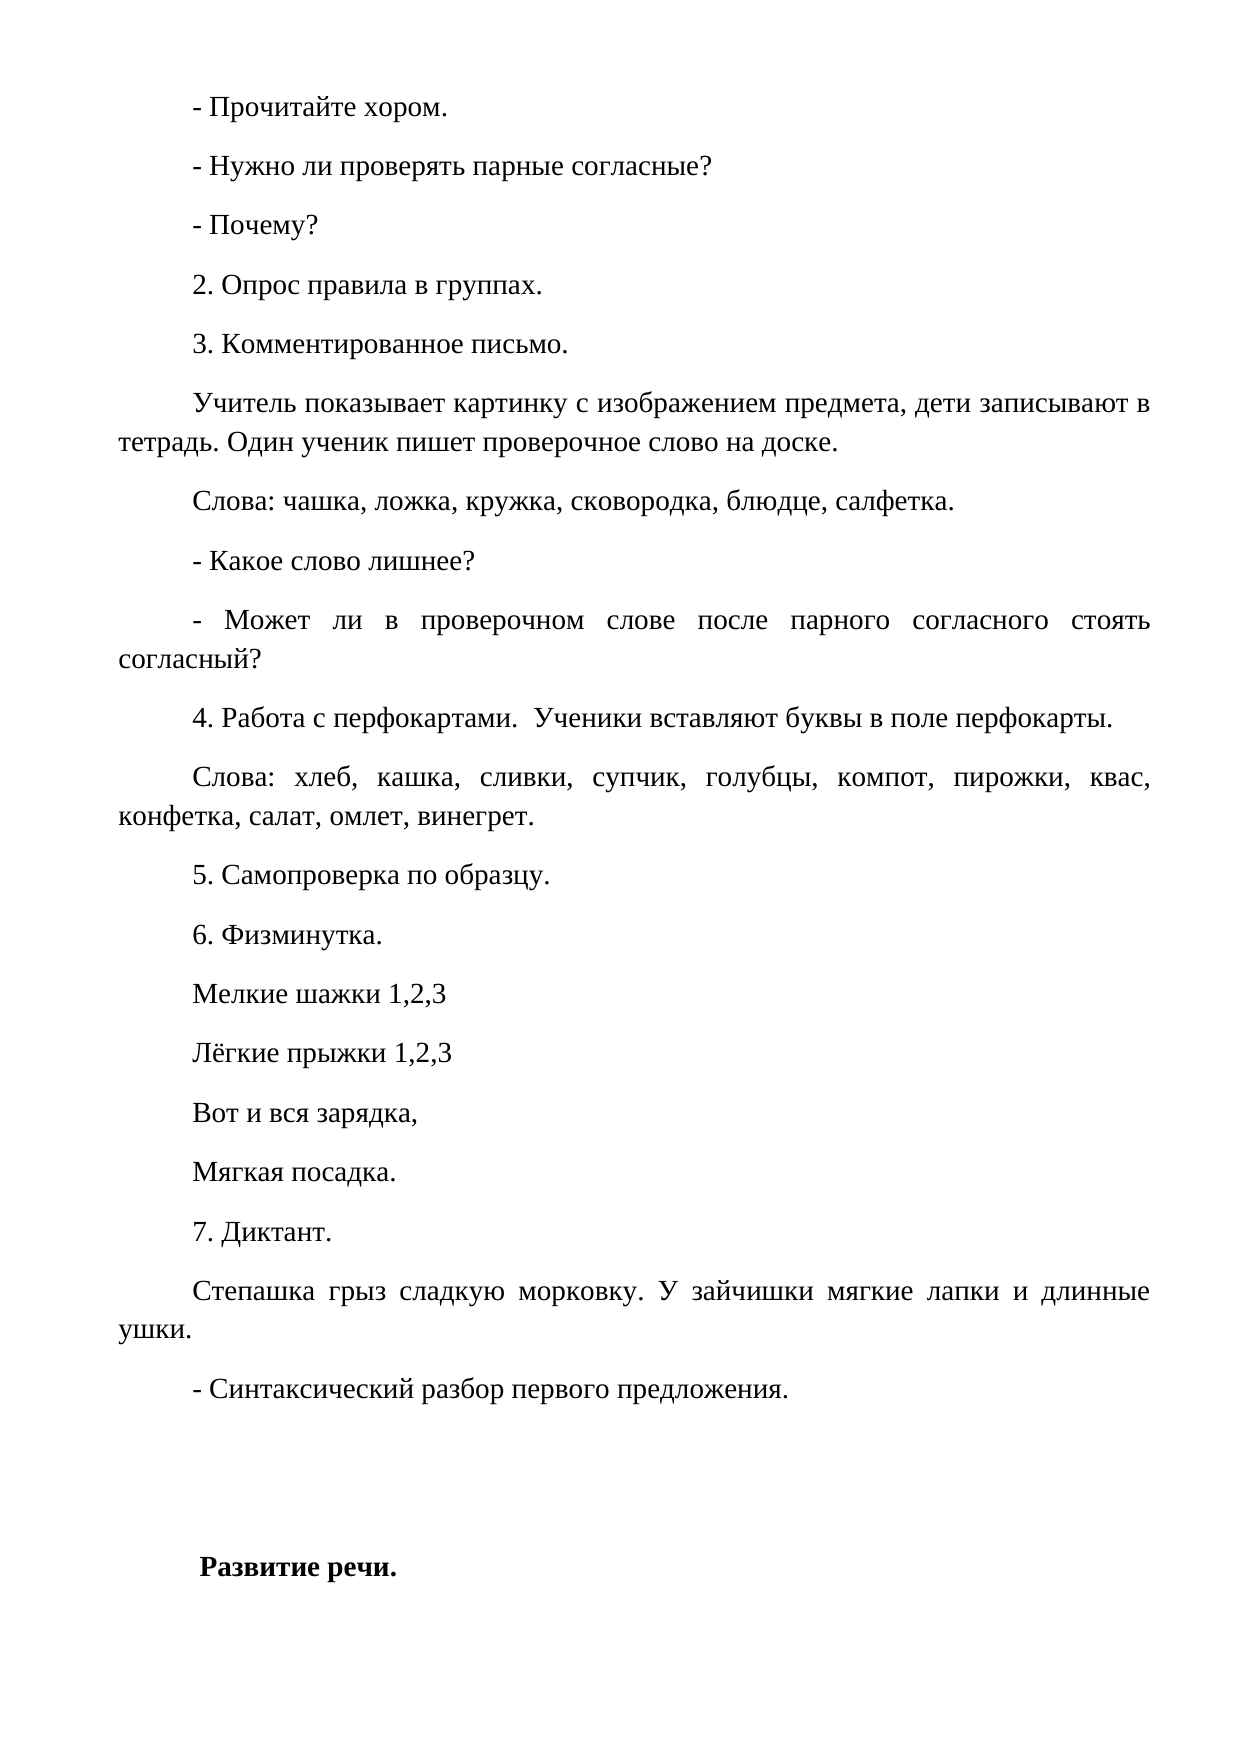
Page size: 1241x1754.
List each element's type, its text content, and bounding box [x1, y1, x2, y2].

text 2. Опрос правила в группах. [118, 267, 1152, 300]
text Развитие речи. [118, 1549, 1152, 1583]
text - Синтаксический разбор первого предложения. [118, 1371, 1152, 1404]
text Лёгкие прыжки 1,2,3 [118, 1036, 1152, 1069]
text Слова: хлеб, кашка, сливки, супчик, голубцы, компот, пирожки, квас, конфетка, салат, омлет, винегрет. [118, 759, 1152, 832]
text 5. Самопроверка по образцу. [118, 857, 1152, 891]
text Вот и вся зарядка, [118, 1095, 1152, 1128]
text 3. Комментированное письмо. [118, 326, 1152, 360]
text Мягкая посадка. [118, 1154, 1152, 1188]
text - Прочитайте хором. [118, 89, 1152, 122]
text - Какое слово лишнее? [118, 543, 1152, 576]
text - Нужно ли проверять парные согласные? [118, 148, 1152, 182]
text Степашка грыз сладкую морковку. У зайчишки мягкие лапки и длинные ушки. [118, 1273, 1152, 1345]
text - Почему? [118, 207, 1152, 241]
text - Может ли в проверочном слове после парного согласного стоять согласный? [118, 602, 1152, 674]
text 7. Диктант. [118, 1214, 1152, 1247]
text 6. Физминутка. [118, 917, 1152, 950]
text 4. Работа с перфокартами. Ученики вставляют буквы в поле перфокарты. [118, 700, 1152, 734]
text Учитель показывает картинку с изображением предмета, дети записывают в тетрадь. Один ученик пишет проверочное слово на доске. [118, 386, 1152, 458]
text Слова: чашка, ложка, кружка, сковородка, блюдце, салфетка. [118, 483, 1152, 517]
text Мелкие шажки 1,2,3 [118, 976, 1152, 1010]
